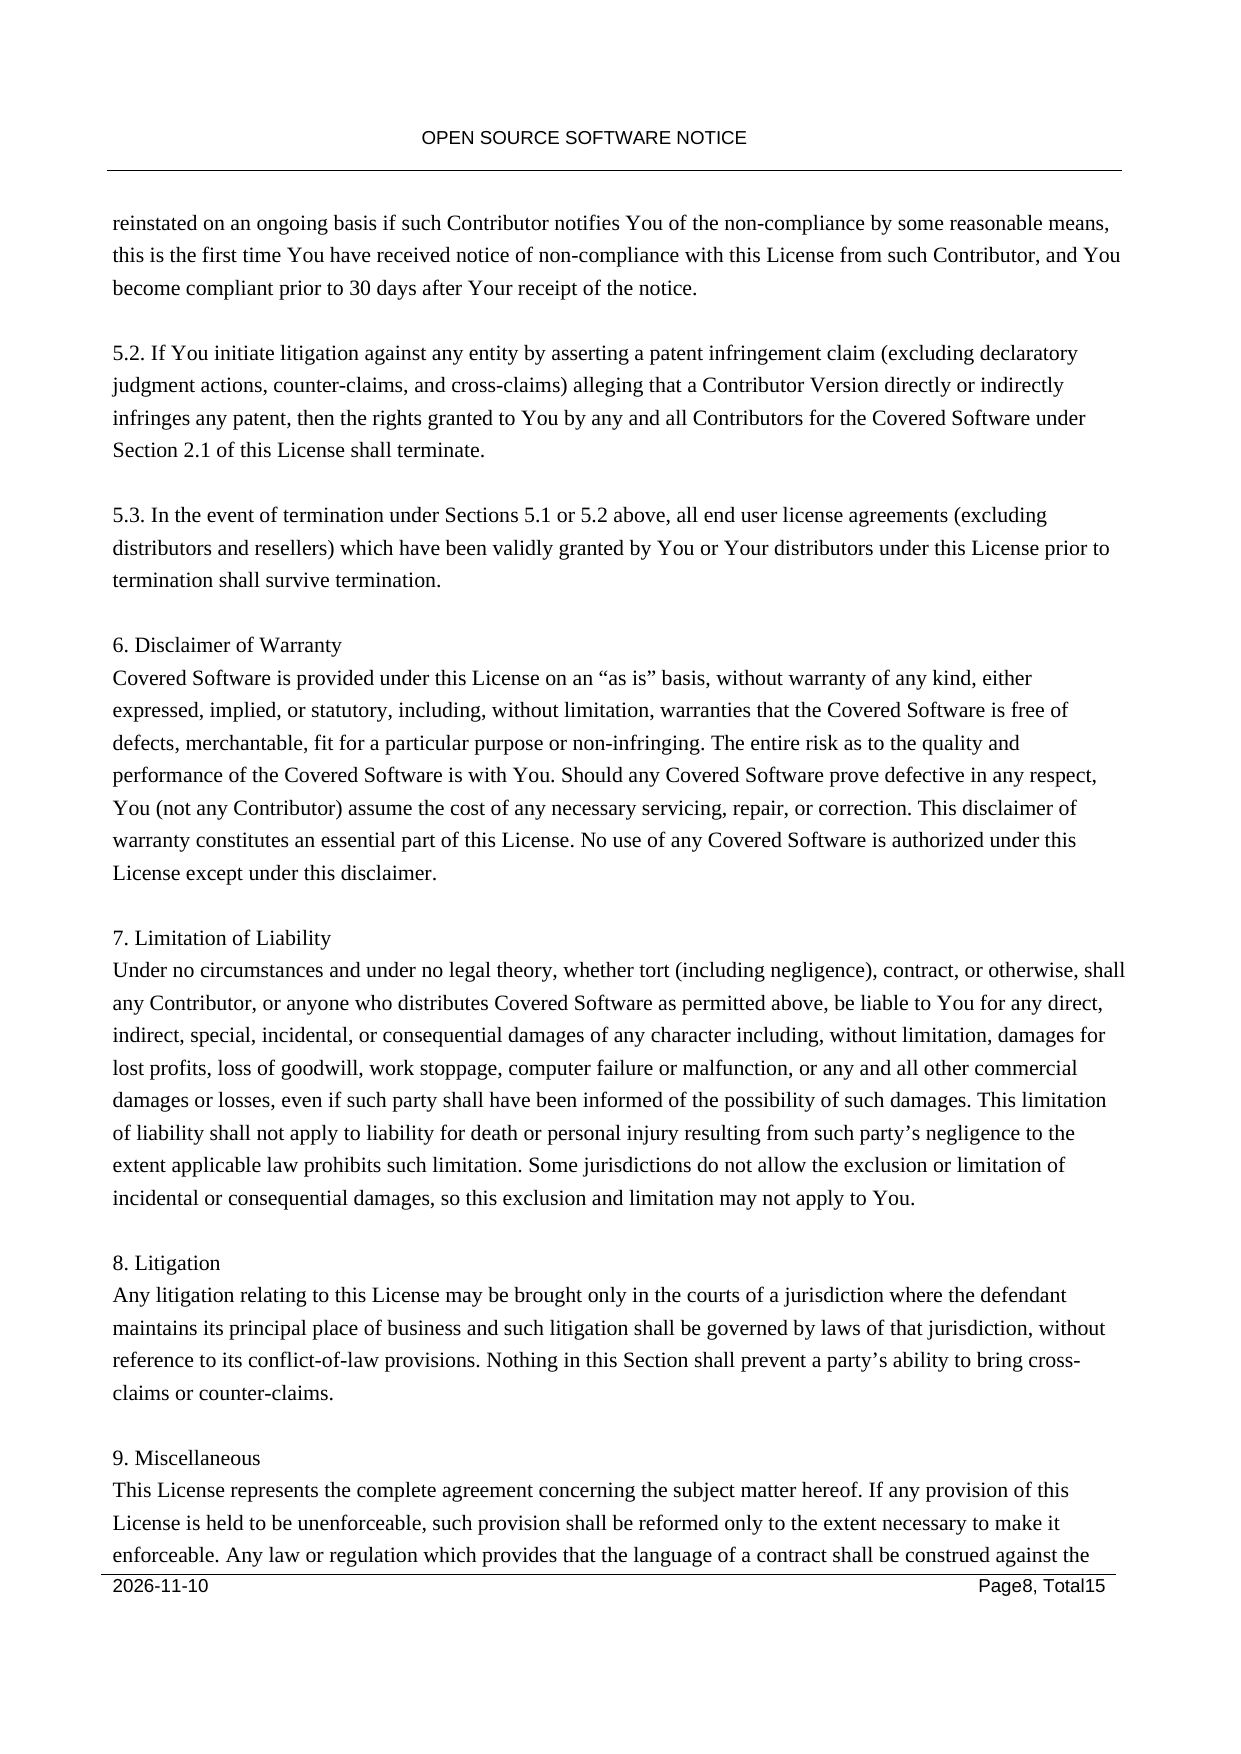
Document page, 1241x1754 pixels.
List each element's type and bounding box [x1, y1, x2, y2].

text [112, 206, 1128, 1571]
